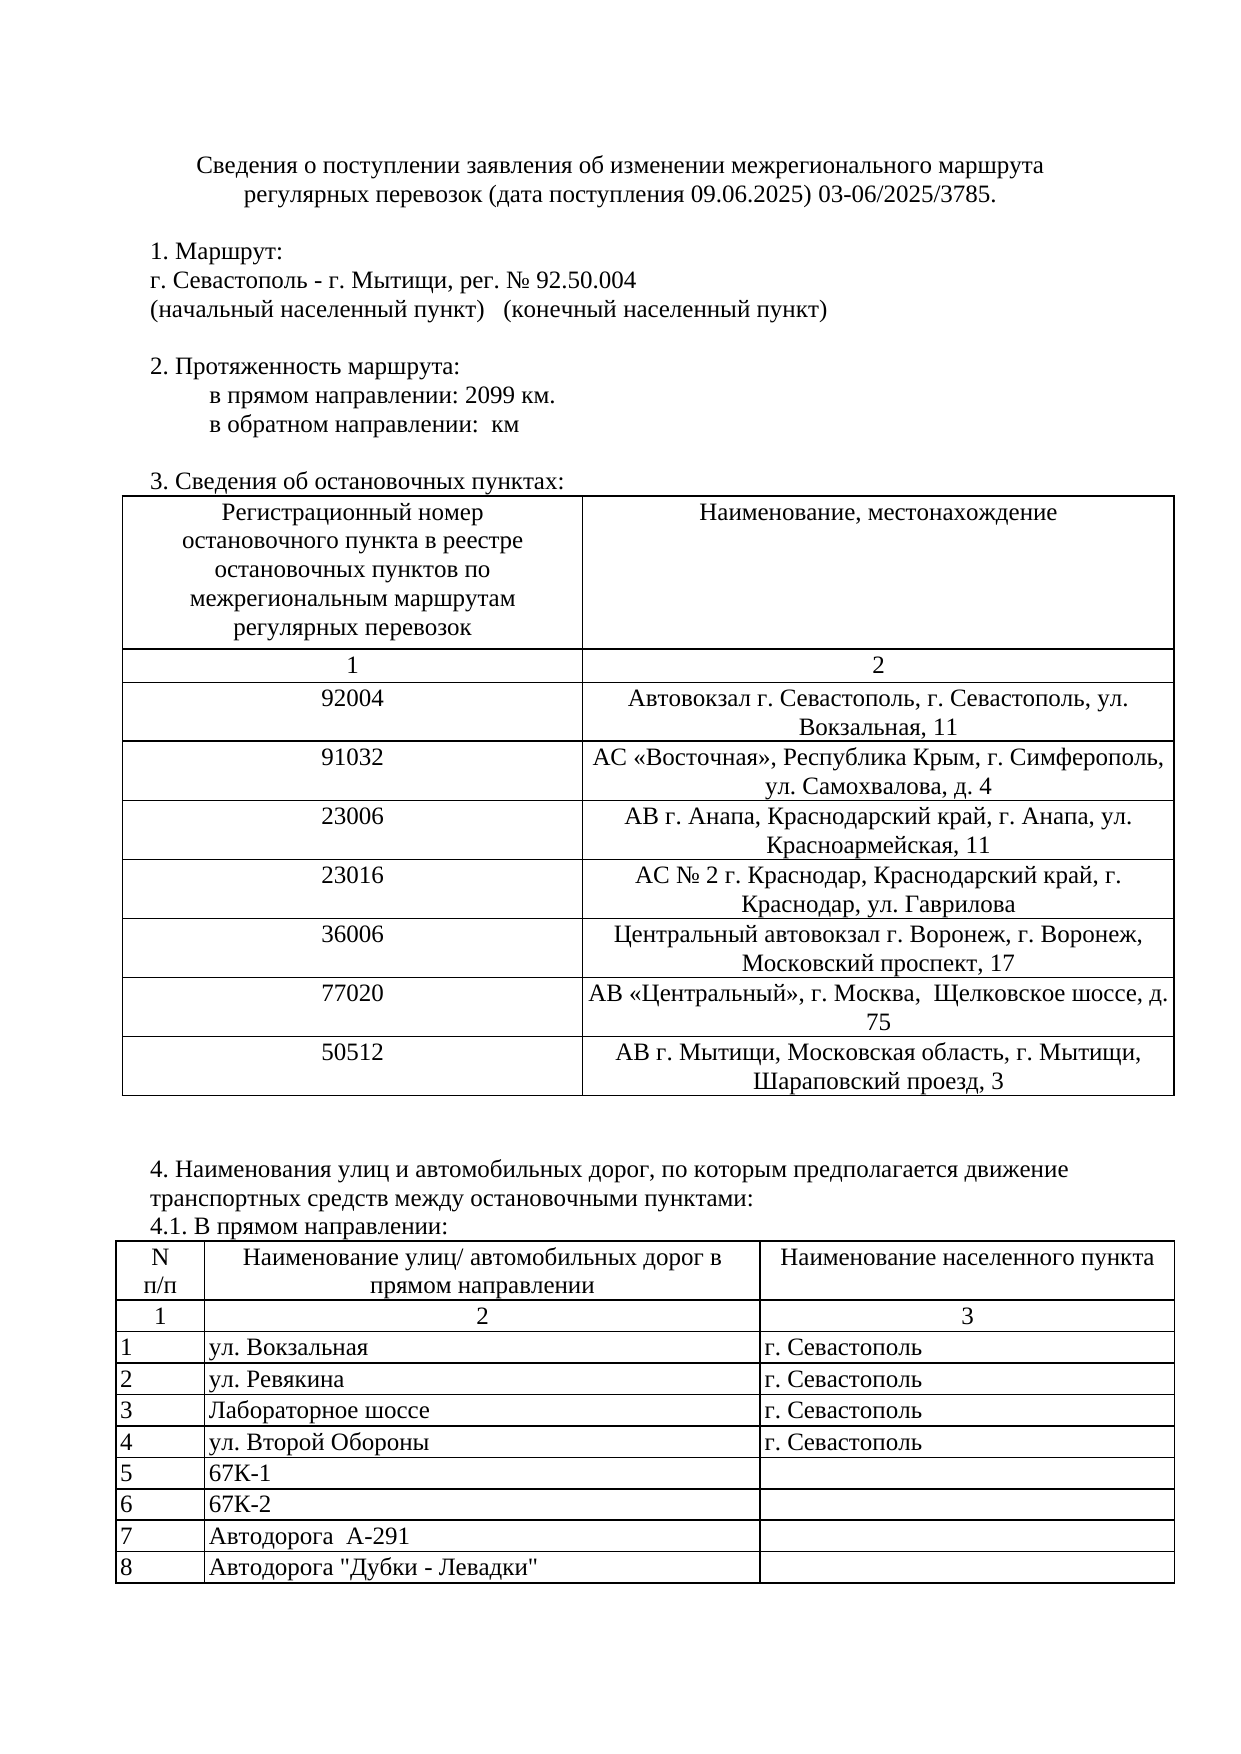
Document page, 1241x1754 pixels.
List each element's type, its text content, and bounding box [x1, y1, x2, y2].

table_header Наименование улиц/ автомобильных дорог в прямом направлении [205, 1242, 759, 1299]
table_cell 67К-1 [205, 1458, 759, 1488]
table_cell 8 [117, 1552, 204, 1582]
table_cell 1 [123, 650, 582, 681]
table_cell [761, 1458, 1174, 1488]
table_cell г. Севастополь [761, 1427, 1174, 1456]
table_cell 3 [761, 1301, 1174, 1331]
table_cell 2 [117, 1364, 204, 1393]
table_cell 2 [583, 650, 1173, 681]
table_cell г. Севастополь [761, 1332, 1174, 1362]
table_cell 7 [117, 1521, 204, 1551]
table_header Наименование, местонахождение [583, 497, 1173, 648]
table_cell [761, 1521, 1174, 1551]
text Сведения о поступлении заявления об изменении межрегионального маршрута регулярных перевозок (дата поступления 09.06.2025) 03-06/2025/3785. [150, 150, 1090, 207]
table_cell 91032 [123, 742, 582, 799]
text в прямом направлении: 2099 км. [150, 380, 1090, 409]
table_header N п/п [117, 1242, 204, 1299]
text 1. Маршрут: [150, 236, 1090, 265]
table_cell 5 [117, 1458, 204, 1488]
table_cell 67К-2 [205, 1490, 759, 1519]
table_cell 6 [117, 1490, 204, 1519]
table_cell Автодорога А-291 [205, 1521, 759, 1551]
table_cell 1 [117, 1301, 204, 1331]
table_cell Автовокзал г. Севастополь, г. Севастополь, ул. Вокзальная, 11 [583, 683, 1173, 740]
table_cell 4 [117, 1427, 204, 1456]
table_cell АВ г. Мытищи, Московская область, г. Мытищи, Шараповский проезд, 3 [583, 1037, 1173, 1095]
table_cell Лабораторное шоссе [205, 1395, 759, 1425]
table_cell 23006 [123, 801, 582, 858]
table_cell г. Севастополь [761, 1364, 1174, 1393]
text 4.1. В прямом направлении: [150, 1211, 1090, 1240]
table_cell Центральный автовокзал г. Воронеж, г. Воронеж, Московский проспект, 17 [583, 919, 1173, 977]
text в обратном направлении: км [150, 409, 1090, 437]
table_cell ул. Второй Обороны [205, 1427, 759, 1456]
text 4. Наименования улиц и автомобильных дорог, по которым предполагается движение транспортных средств между остановочными пунктами: [150, 1154, 1090, 1211]
table_cell 36006 [123, 919, 582, 977]
table_cell АС № 2 г. Краснодар, Краснодарский край, г. Краснодар, ул. Гаврилова [583, 860, 1173, 918]
table_cell [761, 1490, 1174, 1519]
table_cell АВ г. Анапа, Краснодарский край, г. Анапа, ул. Красноармейская, 11 [583, 801, 1173, 858]
table_header Наименование населенного пункта [761, 1242, 1174, 1299]
table_cell 1 [117, 1332, 204, 1362]
table_cell 50512 [123, 1037, 582, 1095]
text 2. Протяженность маршрута: [150, 351, 1090, 380]
table_cell 77020 [123, 978, 582, 1036]
table_cell ул. Ревякина [205, 1364, 759, 1393]
table_cell [761, 1552, 1174, 1582]
table_cell 2 [205, 1301, 759, 1331]
table_cell 92004 [123, 683, 582, 740]
table_cell г. Севастополь [761, 1395, 1174, 1425]
text 3. Сведения об остановочных пунктах: [150, 466, 1090, 495]
text г. Севастополь - г. Мытищи, рег. № 92.50.004 [150, 265, 1090, 294]
table_cell АС «Восточная», Республика Крым, г. Симферополь, ул. Самохвалова, д. 4 [583, 742, 1173, 799]
table_header Регистрационный номер остановочного пункта в реестре остановочных пунктов по межрегиональным маршрутам регулярных перевозок [123, 497, 582, 648]
table_cell ул. Вокзальная [205, 1332, 759, 1362]
text (начальный населенный пункт) (конечный населенный пункт) [150, 294, 1090, 322]
table_cell АВ «Центральный», г. Москва, Щелковское шоссе, д. 75 [583, 978, 1173, 1036]
table_cell Автодорога "Дубки - Левадки" [205, 1552, 759, 1582]
table_cell 23016 [123, 860, 582, 918]
table_cell 3 [117, 1395, 204, 1425]
